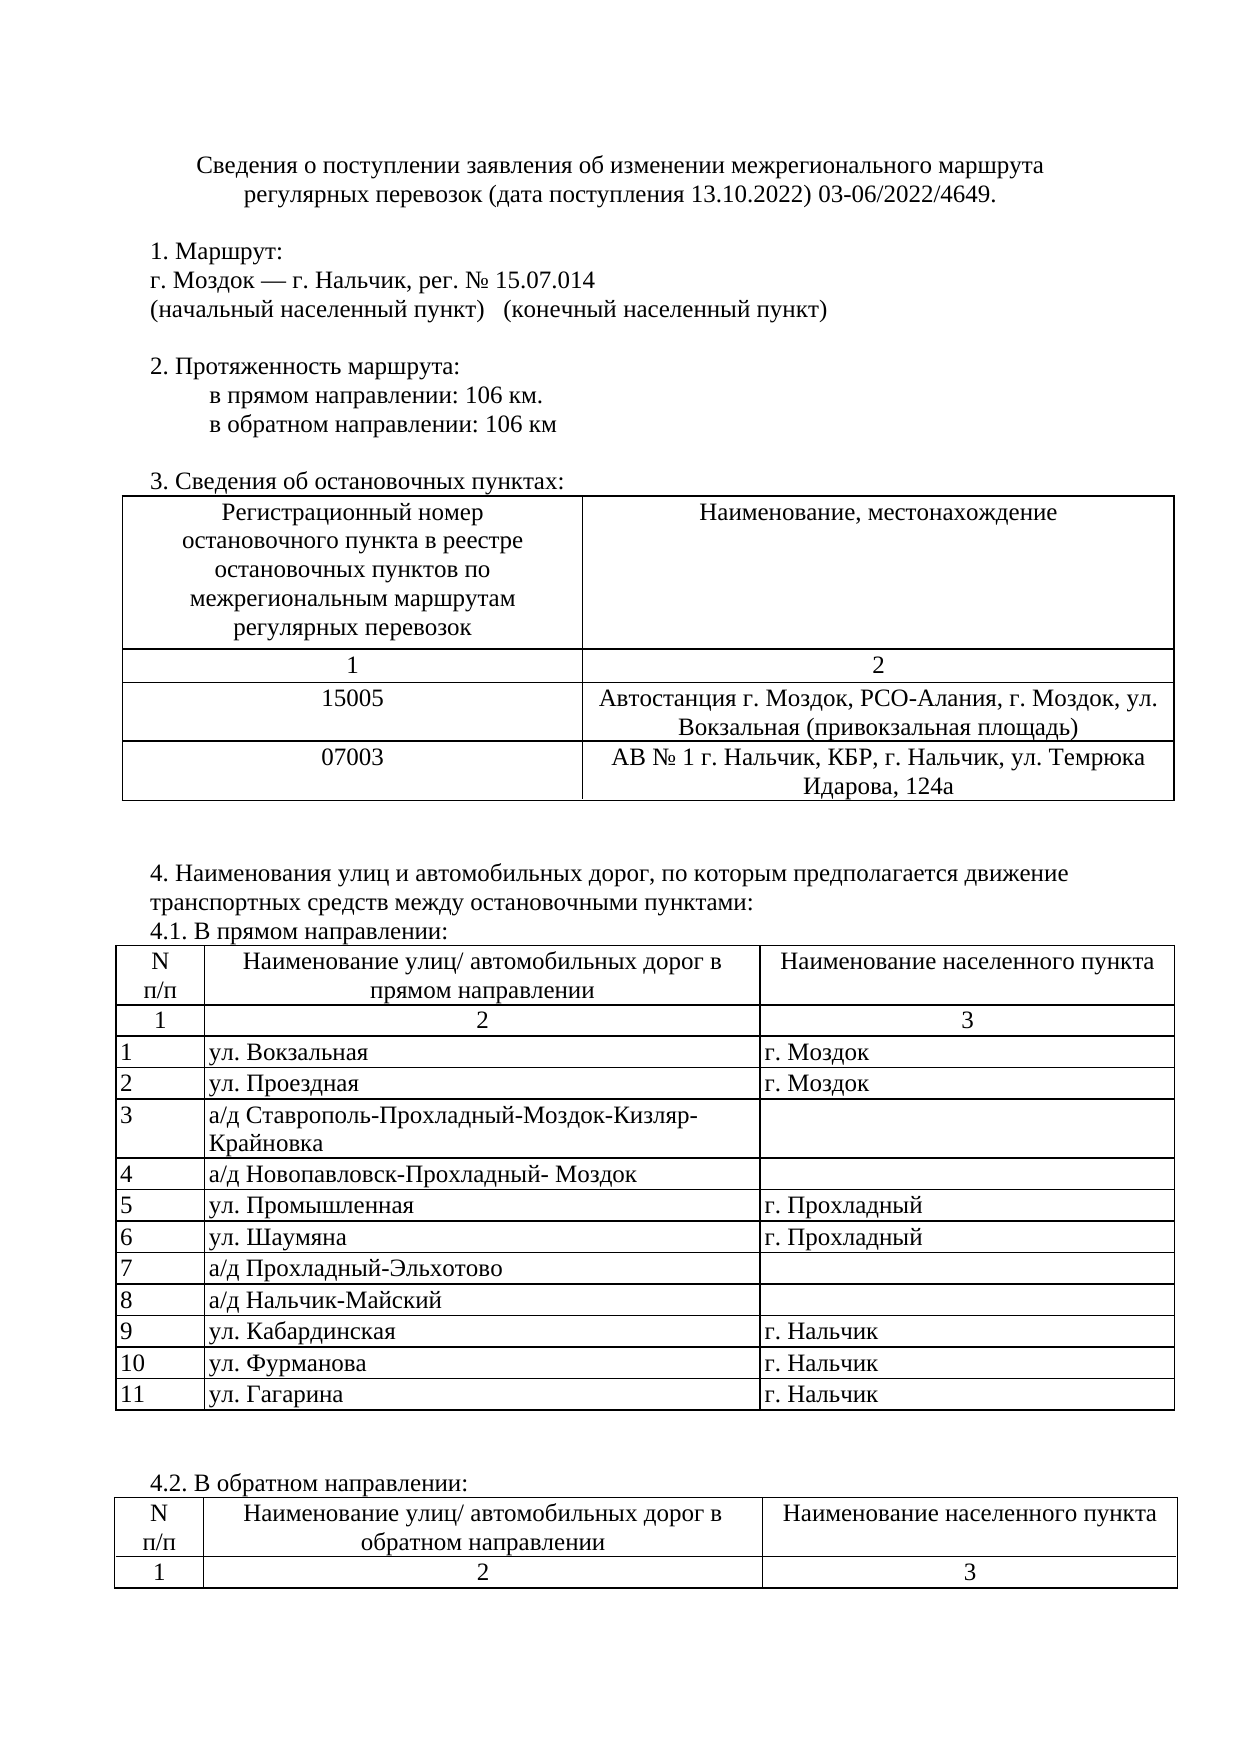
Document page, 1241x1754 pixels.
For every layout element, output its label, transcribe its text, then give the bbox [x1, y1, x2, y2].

table_cell 7 [117, 1253, 204, 1283]
table_cell 1 [115, 1557, 203, 1587]
text 4.1. В прямом направлении: [150, 916, 1090, 945]
text Сведения о поступлении заявления об изменении межрегионального маршрута регулярных перевозок (дата поступления 13.10.2022) 03-06/2022/4649. [150, 150, 1090, 207]
table_cell 07003 [123, 742, 582, 799]
table_cell [761, 1100, 1174, 1157]
text в обратном направлении: 106 км [150, 409, 1090, 437]
table_cell г. Нальчик [761, 1348, 1174, 1377]
table_cell 1 [117, 1037, 204, 1067]
table_cell а/д Новопавловск-Прохладный- Моздок [205, 1159, 759, 1189]
table_header Наименование, местонахождение [583, 497, 1173, 648]
table_cell [761, 1159, 1174, 1189]
text 4. Наименования улиц и автомобильных дорог, по которым предполагается движение транспортных средств между остановочными пунктами: [150, 858, 1090, 916]
table_cell [761, 1285, 1174, 1314]
text 2. Протяженность маршрута: [150, 351, 1090, 380]
table_cell ул. Фурманова [205, 1348, 759, 1377]
table_header Наименование улиц/ автомобильных дорог в прямом направлении [205, 946, 759, 1004]
table_cell 5 [117, 1190, 204, 1220]
table_cell а/д Ставрополь-Прохладный-Моздок-Кизляр-Крайновка [205, 1100, 759, 1157]
table_cell АВ № 1 г. Нальчик, КБР, г. Нальчик, ул. Темрюка Идарова, 124а [583, 742, 1173, 799]
table_cell Автостанция г. Моздок, РСО-Алания, г. Моздок, ул. Вокзальная (привокзальная площадь) [583, 683, 1173, 740]
table_header N п/п [117, 946, 204, 1004]
table_cell 6 [117, 1222, 204, 1252]
table_cell ул. Вокзальная [205, 1037, 759, 1067]
text в прямом направлении: 106 км. [150, 380, 1090, 409]
table_cell г. Прохладный [761, 1222, 1174, 1252]
table_cell [761, 1253, 1174, 1283]
table_cell ул. Проездная [205, 1068, 759, 1098]
table_cell 8 [117, 1285, 204, 1314]
table_cell 3 [117, 1100, 204, 1157]
table_cell г. Прохладный [761, 1190, 1174, 1220]
text 4.2. В обратном направлении: [150, 1468, 1090, 1497]
table_cell 1 [123, 650, 582, 681]
table_cell ул. Шаумяна [205, 1222, 759, 1252]
text 3. Сведения об остановочных пунктах: [150, 466, 1090, 495]
table_cell 4 [117, 1159, 204, 1189]
table_cell 2 [117, 1068, 204, 1098]
table_cell а/д Нальчик-Майский [205, 1285, 759, 1314]
table_cell г. Нальчик [761, 1316, 1174, 1346]
text г. Моздок — г. Нальчик, рег. № 15.07.014 [150, 265, 1090, 294]
text 1. Маршрут: [150, 236, 1090, 265]
text (начальный населенный пункт) (конечный населенный пункт) [150, 294, 1090, 322]
table_cell 9 [117, 1316, 204, 1346]
table_cell 15005 [123, 683, 582, 740]
table_cell ул. Кабардинская [205, 1316, 759, 1346]
table_cell 3 [761, 1006, 1174, 1035]
table_cell г. Моздок [761, 1068, 1174, 1098]
table_cell 10 [117, 1348, 204, 1377]
table_cell 3 [763, 1556, 1177, 1587]
table_cell г. Нальчик [761, 1379, 1174, 1409]
table_header Наименование населенного пункта [761, 946, 1174, 1004]
table_cell а/д Прохладный-Эльхотово [205, 1253, 759, 1283]
table_cell 2 [204, 1557, 762, 1587]
table_cell ул. Гагарина [205, 1379, 759, 1409]
table_cell 11 [117, 1379, 204, 1409]
table_header N п/п [115, 1498, 203, 1556]
table_cell 2 [583, 650, 1173, 681]
table_header Наименование улиц/ автомобильных дорог в обратном направлении [204, 1498, 762, 1556]
table_cell г. Моздок [761, 1037, 1174, 1067]
table_header Наименование населенного пункта [763, 1498, 1177, 1556]
table_cell 1 [117, 1006, 204, 1035]
table_cell 2 [205, 1006, 759, 1035]
table_header Регистрационный номер остановочного пункта в реестре остановочных пунктов по межрегиональным маршрутам регулярных перевозок [123, 497, 582, 648]
table_cell ул. Промышленная [205, 1190, 759, 1220]
